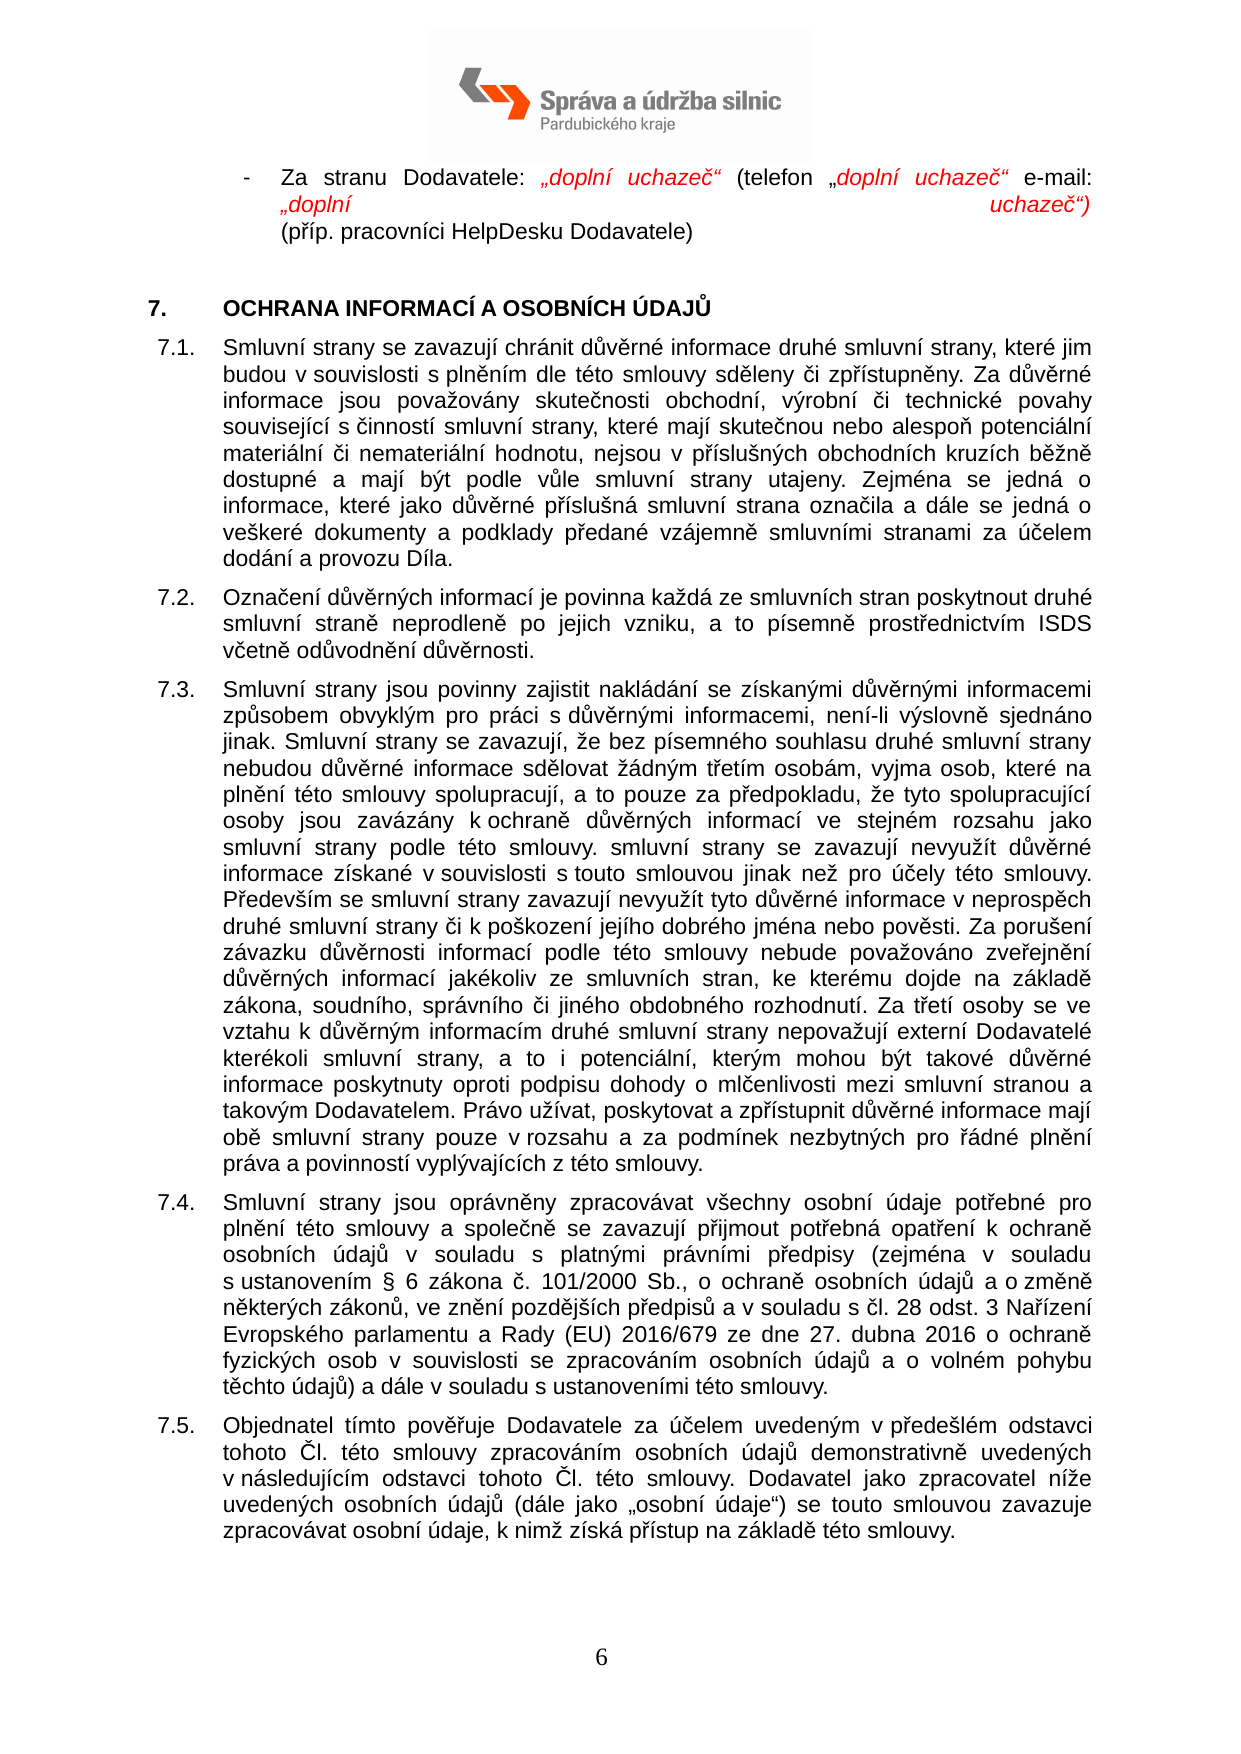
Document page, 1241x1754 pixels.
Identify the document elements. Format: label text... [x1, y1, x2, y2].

list Smluvní strany jsou povinny zajistit nakládání se získanými důvěrnými informacemi způsobem obvyklým pro práci s důvěrnými informacemi, není-li výslovně sjednáno jinak. Smluvní strany se zavazují, že bez písemného souhlasu druhé smluvní strany nebudou důvěrné informace sdělovat žádným třetím osobám, vyjma osob, které na plnění této smlouvy spolupracují, a to pouze za předpokladu, že tyto spolupracující osoby jsou zavázány k ochraně důvěrných informací ve stejném rozsahu jako smluvní strany podle této smlouvy. smluvní strany se zavazují nevyužít důvěrné informace získané v souvislosti s touto smlouvou jinak než pro účely této smlouvy. Především se smluvní strany zavazují nevyužít tyto důvěrné informace v neprospěch druhé smluvní strany či k poškození jejího dobrého jména nebo pověsti. Za porušení závazku důvěrnosti informací podle této smlouvy nebude považováno zveřejnění důvěrných informací jakékoliv ze smluvních stran, ke kterému dojde na základě zákona, soudního, správního či jiného obdobného rozhodnutí. Za třetí osoby se ve vztahu k důvěrným informacím druhé smluvní strany nepovažují externí Dodavatelé kterékoli smluvní strany, a to i potenciální, kterým mohou být takové důvěrné informace poskytnuty oproti podpisu dohody o mlčenlivosti mezi smluvní stranou a takovým Dodavatelem. Právo užívat, poskytovat a zpřístupnit důvěrné informace mají obě smluvní strany pouze v rozsahu a za podmínek nezbytných pro řádné plnění práva a povinností vyplývajících z této smlouvy. [157, 676, 1092, 1176]
list Smluvní strany jsou oprávněny zpracovávat všechny osobní údaje potřebné pro plnění této smlouvy a společně se zavazují přijmout potřebná opatření k ochraně osobních údajů v souladu s platnými právními předpisy (zejména v souladu s ustanovením § 6 zákona č. 101/2000 Sb., o ochraně osobních údajů a o změně některých zákonů, ve znění pozdějších předpisů a v souladu s čl. 28 odst. 3 Nařízení Evropského parlamentu a Rady (EU) 2016/679 ze dne 27. dubna 2016 o ochraně fyzických osob v souvislosti se zpracováním osobních údajů a o volném pohybu těchto údajů) a dále v souladu s ustanoveními této smlouvy. [157, 1189, 1092, 1399]
picture [428, 29, 812, 164]
list Objednatel tímto pověřuje Dodavatele za účelem uvedeným v předešlém odstavci tohoto Čl. této smlouvy zpracováním osobních údajů demonstrativně uvedených v následujícím odstavci tohoto Čl. této smlouvy. Dodavatel jako zpracovatel níže uvedených osobních údajů (dále jako „osobní údaje“) se touto smlouvou zavazuje zpracovávat osobní údaje, k nimž získá přístup na základě této smlouvy. [157, 1412, 1092, 1544]
list Za stranu Dodavatele: „doplní uchazeč“ (telefon „doplní uchazeč“ e-mail: „doplní uchazeč“) (příp. pracovníci HelpDesku Dodavatele) [243, 163, 1092, 244]
list Ochrana informací a osobních údajů [148, 295, 1092, 322]
list Označení důvěrných informací je povinna každá ze smluvních stran poskytnout druhé smluvní straně neprodleně po jejich vzniku, a to písemně prostřednictvím ISDS včetně odůvodnění důvěrnosti. [157, 584, 1092, 663]
list Smluvní strany se zavazují chránit důvěrné informace druhé smluvní strany, které jim budou v souvislosti s plněním dle této smlouvy sděleny či zpřístupněny. Za důvěrné informace jsou považovány skutečnosti obchodní, výrobní či technické povahy související s činností smluvní strany, které mají skutečnou nebo alespoň potenciální materiální či nemateriální hodnotu, nejsou v příslušných obchodních kruzích běžně dostupné a mají být podle vůle smluvní strany utajeny. Zejména se jedná o informace, které jako důvěrné příslušná smluvní strana označila a dále se jedná o veškeré dokumenty a podklady předané vzájemně smluvními stranami za účelem dodání a provozu Díla. [157, 334, 1092, 571]
